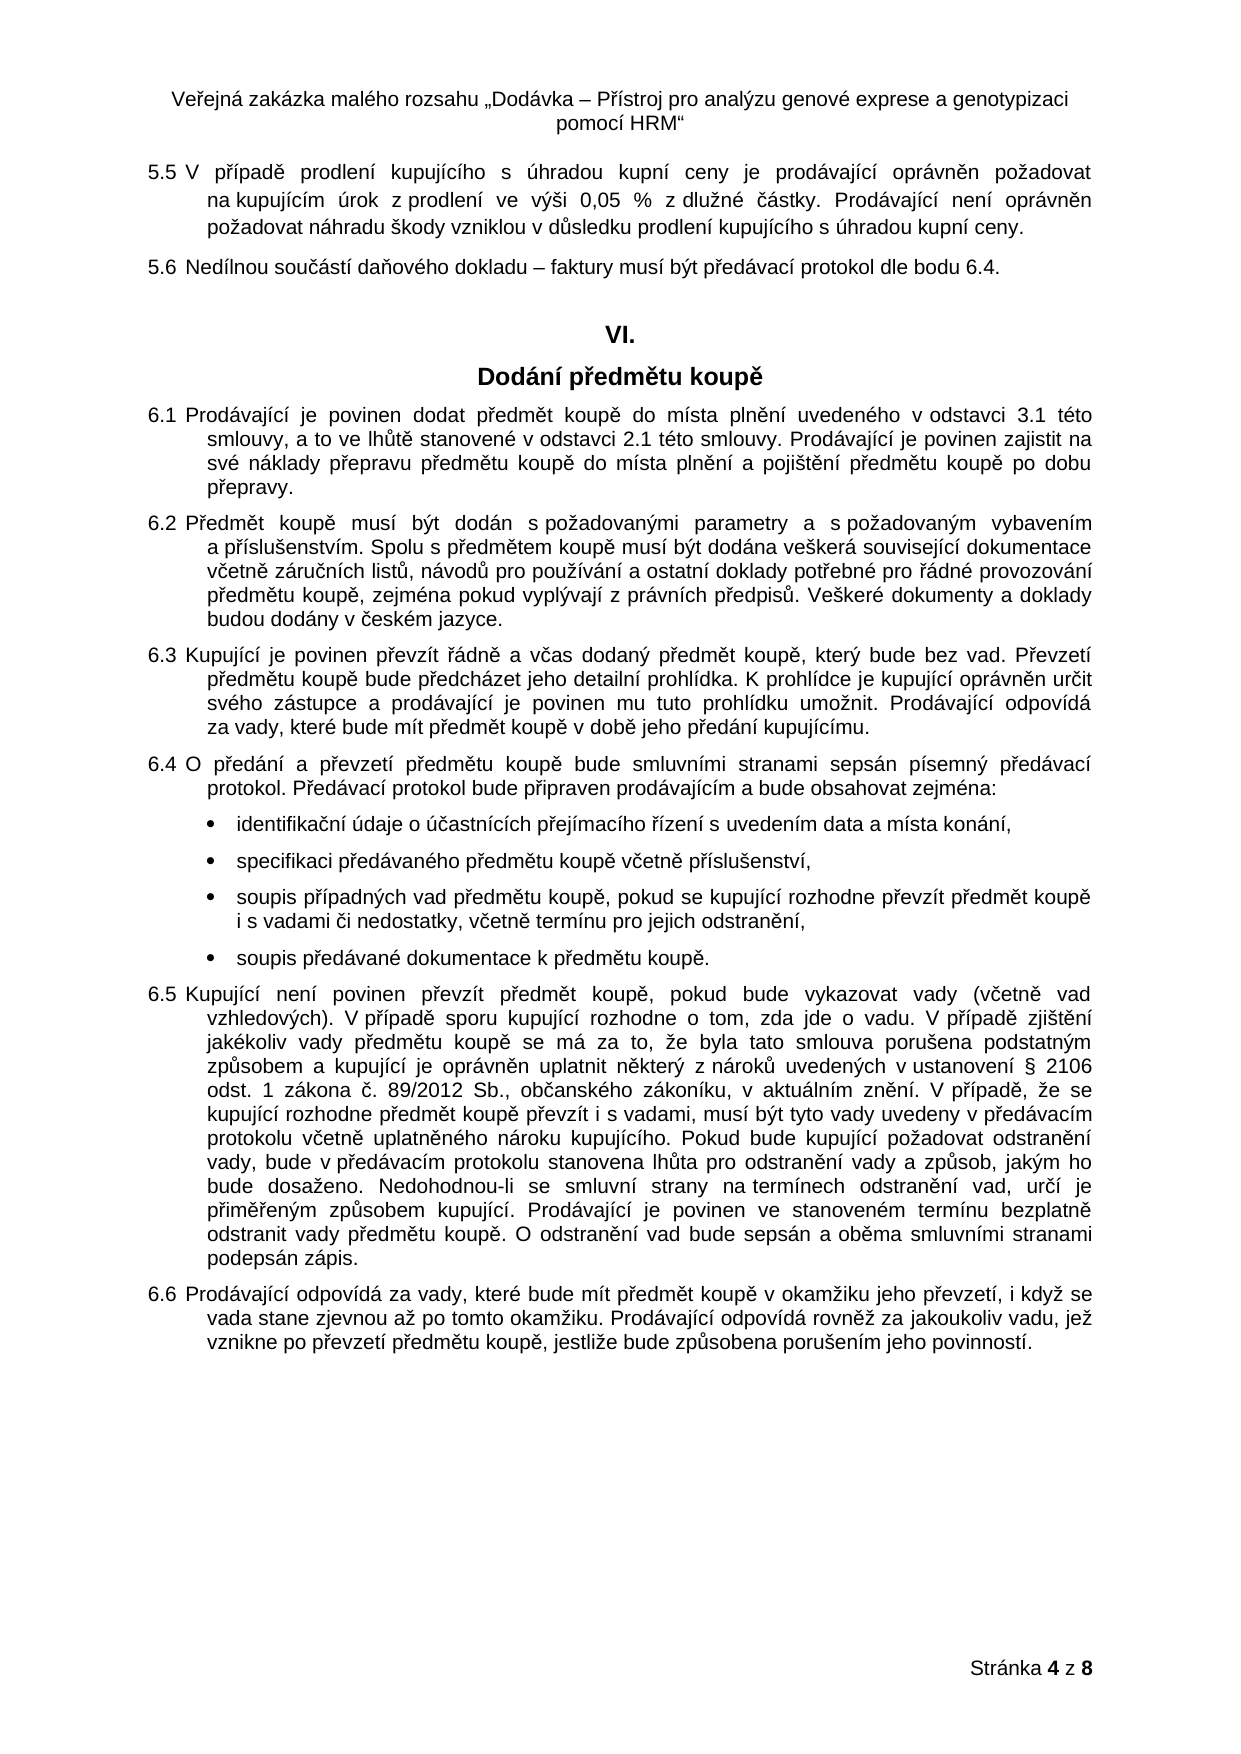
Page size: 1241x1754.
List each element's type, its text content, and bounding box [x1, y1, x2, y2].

list Kupující je povinen převzít řádně a včas dodaný předmět koupě, který bude bez vad. Převzetí předmětu koupě bude předcházet jeho detailní prohlídka. K prohlídce je kupující oprávněn určit svého zástupce a prodávající je povinen mu tuto prohlídku umožnit. Prodávající odpovídá za vady, které bude mít předmět koupě v době jeho předání kupujícímu. [148, 643, 1092, 739]
list Nedílnou součástí daňového dokladu – faktury musí být předávací protokol dle bodu 6.4. [148, 255, 1092, 279]
list Prodávající odpovídá za vady, které bude mít předmět koupě v okamžiku jeho převzetí, i když se vada stane zjevnou až po tomto okamžiku. Prodávající odpovídá rovněž za jakoukoliv vadu, jež vznikne po převzetí předmětu koupě, jestliže bude způsobena porušením jeho povinností. [148, 1282, 1092, 1354]
list Předmět koupě musí být dodán s požadovanými parametry a s požadovaným vybavením a příslušenstvím. Spolu s předmětem koupě musí být dodána veškerá související dokumentace včetně záručních listů, návodů pro používání a ostatní doklady potřebné pro řádné provozování předmětu koupě, zejména pokud vyplývají z právních předpisů. Veškeré dokumenty a doklady budou dodány v českém jazyce. [148, 511, 1092, 631]
list specifikaci předávaného předmětu koupě včetně příslušenství, [207, 849, 1092, 873]
list Prodávající je povinen dodat předmět koupě do místa plnění uvedeného v odstavci 3.1 této smlouvy, a to ve lhůtě stanovené v odstavci 2.1 této smlouvy. Prodávající je povinen zajistit na své náklady přepravu předmětu koupě do místa plnění a pojištění předmětu koupě po dobu přepravy. [148, 403, 1092, 498]
list V případě prodlení kupujícího s úhradou kupní ceny je prodávající oprávněn požadovat na kupujícím úrok z prodlení ve výši 0,05 % z dlužné částky. Prodávající není oprávněn požadovat náhradu škody vzniklou v důsledku prodlení kupujícího s úhradou kupní ceny. [148, 160, 1092, 239]
list Kupující není povinen převzít předmět koupě, pokud bude vykazovat vady (včetně vad vzhledových). V případě sporu kupující rozhodne o tom, zda jde o vadu. V případě zjištění jakékoliv vady předmětu koupě se má za to, že byla tato smlouva porušena podstatným způsobem a kupující je oprávněn uplatnit některý z nároků uvedených v ustanovení § 2106 odst. 1 zákona č. 89/2012 Sb., občanského zákoníku, v aktuálním znění. V případě, že se kupující rozhodne předmět koupě převzít i s vadami, musí být tyto vady uvedeny v předávacím protokolu včetně uplatněného nároku kupujícího. Pokud bude kupující požadovat odstranění vady, bude v předávacím protokolu stanovena lhůta pro odstranění vady a způsob, jakým ho bude dosaženo. Nedohodnou-li se smluvní strany na termínech odstranění vad, určí je přiměřeným způsobem kupující. Prodávající je povinen ve stanoveném termínu bezplatně odstranit vady předmětu koupě. O odstranění vad bude sepsán a oběma smluvními stranami podepsán zápis. [148, 982, 1092, 1270]
title VI. [148, 320, 1092, 349]
list soupis předávané dokumentace k předmětu koupě. [207, 946, 1092, 970]
list soupis případných vad předmětu koupě, pokud se kupující rozhodne převzít předmět koupě i s vadami či nedostatky, včetně termínu pro jejich odstranění, [207, 885, 1092, 933]
list O předání a převzetí předmětu koupě bude smluvními stranami sepsán písemný předávací protokol. Předávací protokol bude připraven prodávajícím a bude obsahovat zejména: [148, 752, 1092, 799]
title Dodání předmětu koupě [148, 361, 1092, 390]
list identifikační údaje o účastnících přejímacího řízení s uvedením data a místa konání, [207, 812, 1092, 836]
